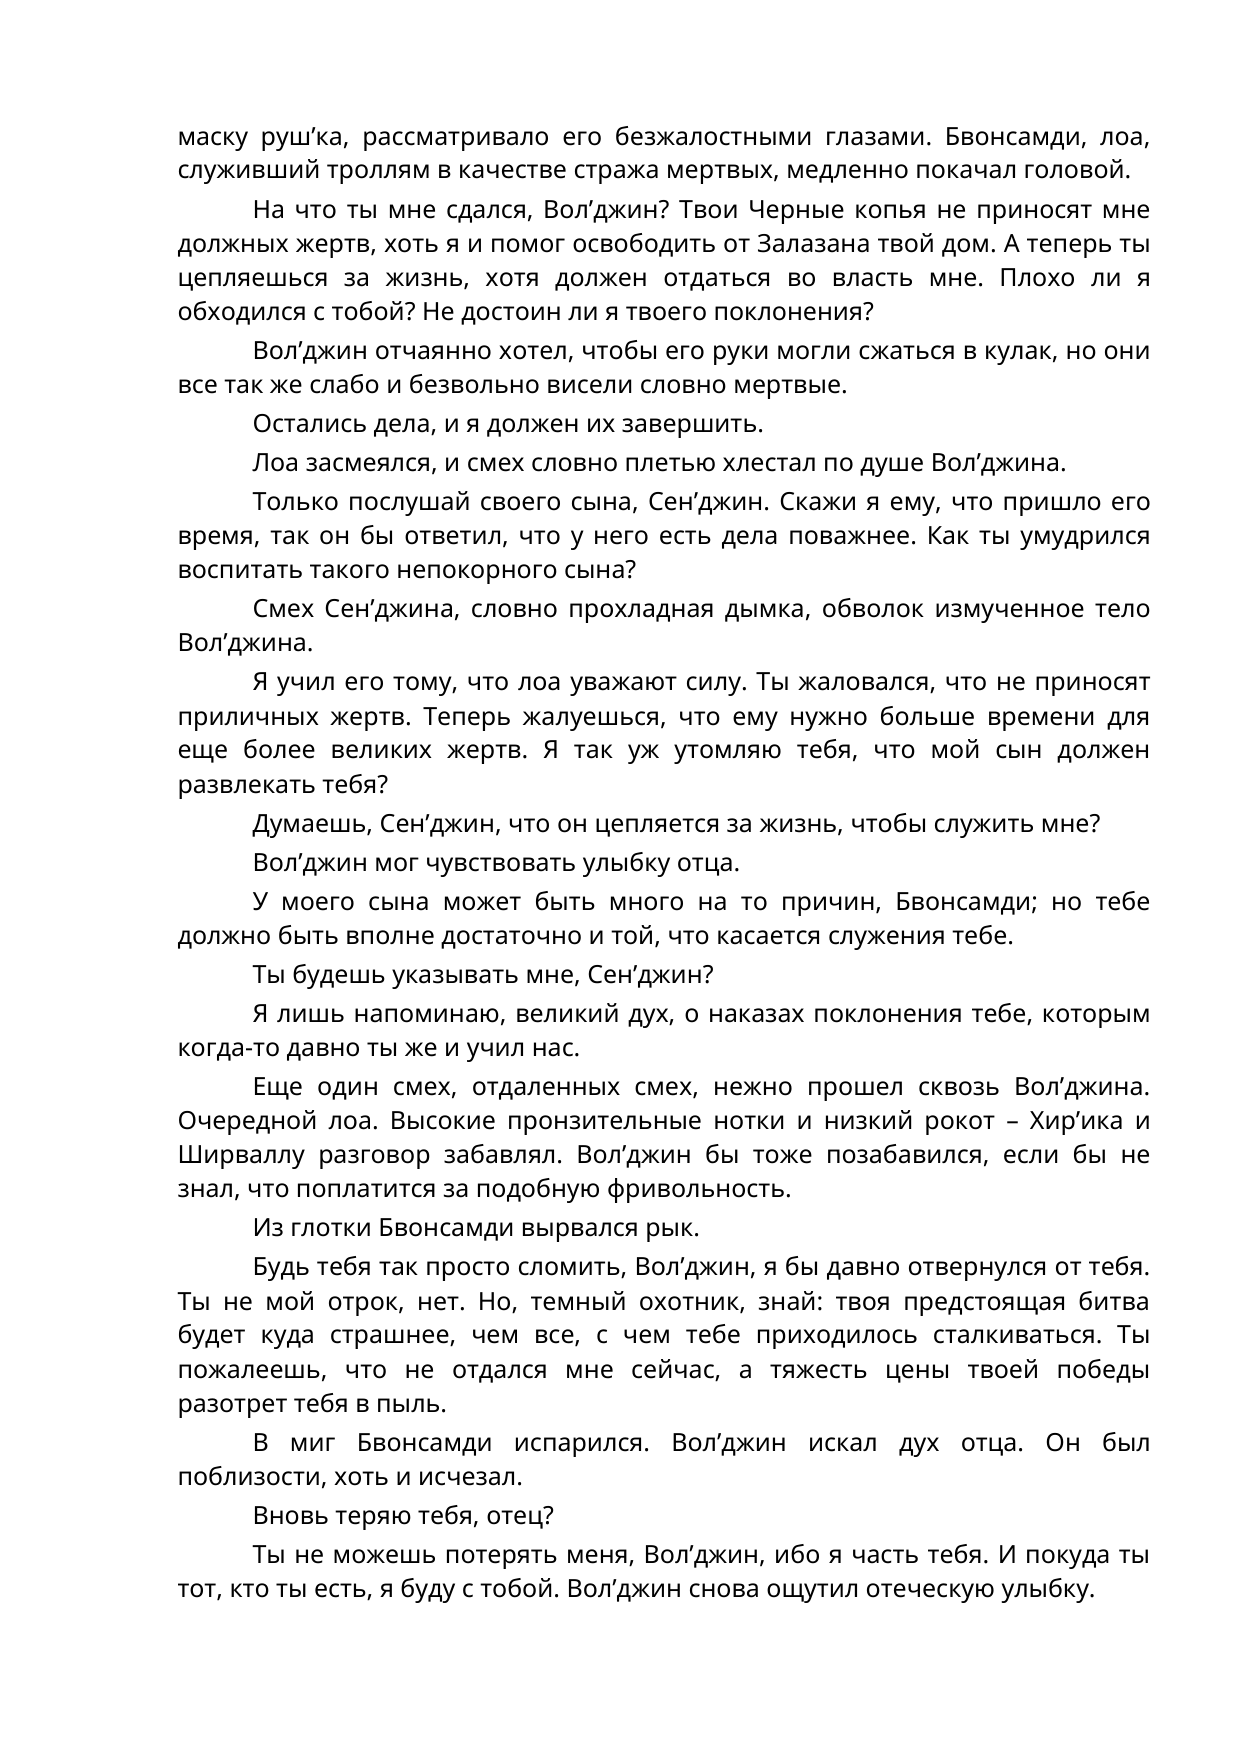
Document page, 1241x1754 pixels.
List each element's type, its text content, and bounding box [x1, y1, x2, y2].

text Остались дела, и я должен их завершить. [177, 406, 1152, 440]
text В миг Бвонсамди испарился. Вол’джин искал дух отца. Он был поблизости, хоть и исчезал. [177, 1424, 1152, 1492]
text Вол’джин мог чувствовать улыбку отца. [177, 844, 1152, 878]
text У моего сына может быть много на то причин, Бвонсамди; но тебе должно быть вполне достаточно и той, что касается служения тебе. [177, 883, 1152, 952]
text Только послушай своего сына, Сен’джин. Скажи я ему, что пришло его время, так он бы ответил, что у него есть дела поважнее. Как ты умудрился воспитать такого непокорного сына? [177, 484, 1152, 586]
text Думаешь, Сен’джин, что он цепляется за жизнь, чтобы служить мне? [177, 805, 1152, 839]
text Лоа засмеялся, и смех словно плетью хлестал по душе Вол’джина. [177, 445, 1152, 479]
text Я учил его тому, что лоа уважают силу. Ты жаловался, что не приносят приличных жертв. Теперь жалуешься, что ему нужно больше времени для еще более великих жертв. Я так уж утомляю тебя, что мой сын должен развлекать тебя? [177, 664, 1152, 800]
text Из глотки Бвонсамди вырвался рык. [177, 1210, 1152, 1244]
text Вол’джин отчаянно хотел, чтобы его руки могли сжаться в кулак, но они все так же слабо и безвольно висели словно мертвые. [177, 332, 1152, 401]
text Ты не можешь потерять меня, Вол’джин, ибо я часть тебя. И покуда ты тот, кто ты есть, я буду с тобой. Вол’джин снова ощутил отеческую улыбку. [177, 1537, 1152, 1605]
text Смех Сен’джина, словно прохладная дымка, обволок измученное тело Вол’джина. [177, 591, 1152, 659]
text Вновь теряю тебя, отец? [177, 1497, 1152, 1532]
text Ты будешь указывать мне, Сен’джин? [177, 957, 1152, 991]
text Еще один смех, отдаленных смех, нежно прошел сквозь Вол’джина. Очередной лоа. Высокие пронзительные нотки и низкий рокот – Хир’ика и Ширваллу разговор забавлял. Вол’джин бы тоже позабавился, если бы не знал, что поплатится за подобную фривольность. [177, 1069, 1152, 1205]
text Я лишь напоминаю, великий дух, о наказах поклонения тебе, которым когда-то давно ты же и учил нас. [177, 996, 1152, 1064]
text На что ты мне сдался, Вол’джин? Твои Черные копья не приносят мне должных жертв, хоть я и помог освободить от Залазана твой дом. А теперь ты цепляешься за жизнь, хотя должен отдаться во власть мне. Плохо ли я обходился с тобой? Не достоин ли я твоего поклонения? [177, 191, 1152, 327]
text Будь тебя так просто сломить, Вол’джин, я бы давно отвернулся от тебя. Ты не мой отрок, нет. Но, темный охотник, знай: твоя предстоящая битва будет куда страшнее, чем все, с чем тебе приходилось сталкиваться. Ты пожалеешь, что не отдался мне сейчас, а тяжесть цены твоей победы разотрет тебя в пыль. [177, 1249, 1152, 1419]
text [177, 118, 1152, 186]
